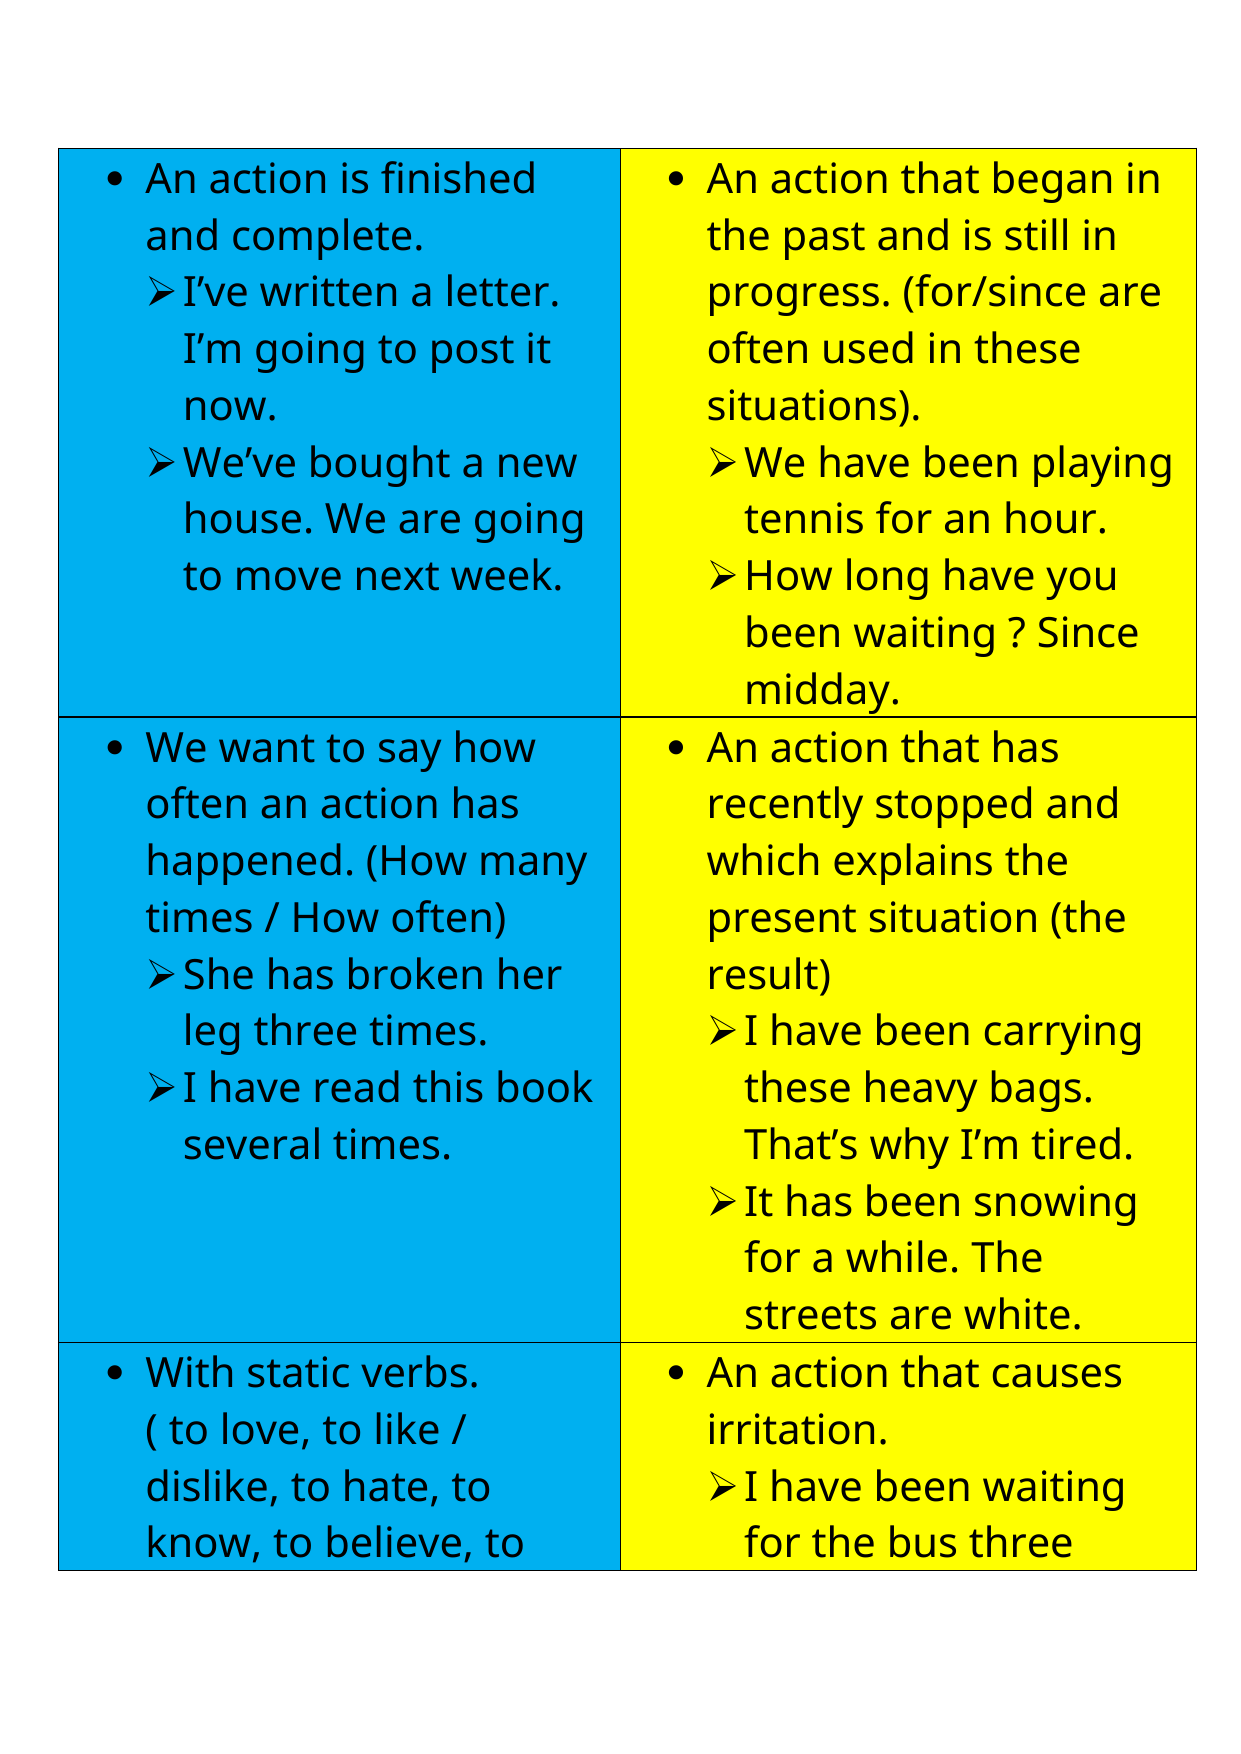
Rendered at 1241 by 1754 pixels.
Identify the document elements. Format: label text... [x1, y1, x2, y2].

table_cell An action that has recently stopped and which explains the present situation (the result) I have been carrying these heavy bags. That’s why I’m tired. It has been snowing for a while. The streets are white. [621, 718, 1196, 1342]
table_header An action is finished and complete. I’ve written a letter. I’m going to post it now. We’ve bought a new house. We are going to move next week. [59, 149, 620, 716]
table_cell We want to say how often an action has happened. (How many times / How often) She has broken her leg three times. I have read this book several times. [59, 718, 620, 1342]
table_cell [621, 1343, 1196, 1570]
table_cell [59, 1343, 620, 1570]
table_header An action that began in the past and is still in progress. (for/since are often used in these situations). We have been playing tennis for an hour. How long have you been waiting ? Since midday. [621, 149, 1196, 716]
